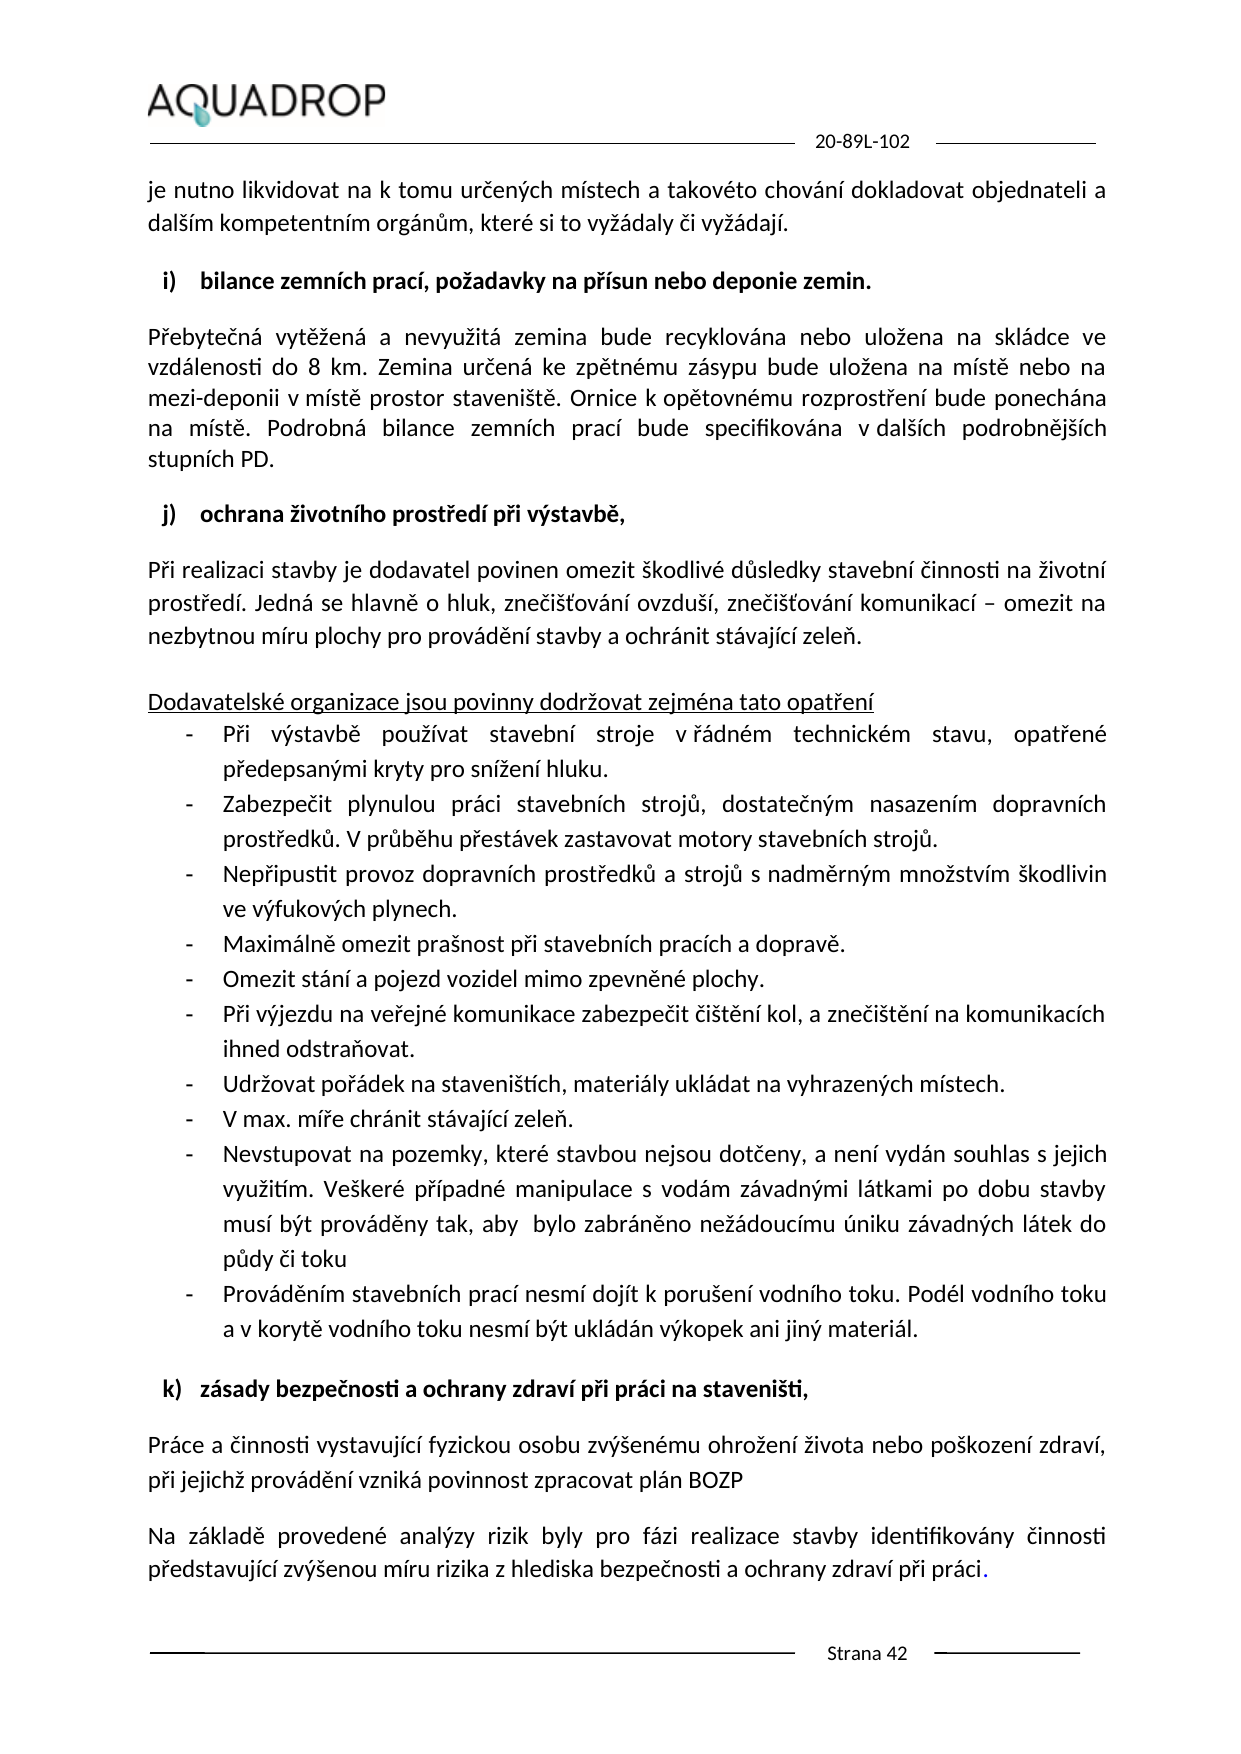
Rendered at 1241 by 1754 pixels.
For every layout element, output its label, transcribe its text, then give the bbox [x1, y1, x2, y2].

list Prováděním stavebních prací nesmí dojít k porušení vodního toku. Podél vodního toku a v korytě vodního toku nesmí být ukládán výkopek ani jiný materiál. [185, 1278, 1107, 1344]
subtitle zásady bezpečnosti a ochrany zdraví při práci na staveništi, [162, 1373, 1107, 1404]
list Udržovat pořádek na staveništích, materiály ukládat na vyhrazených místech. [185, 1068, 1107, 1099]
text Práce a činnosti vystavující fyzickou osobu zvýšenému ohrožení života nebo poškození zdraví, při jejichž provádění vzniká povinnost zpracovat plán BOZP [148, 1429, 1107, 1494]
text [148, 150, 1107, 238]
list V max. míře chránit stávající zeleň. [185, 1103, 1107, 1134]
list Nepřipustit provoz dopravních prostředků a strojů s nadměrným množstvím škodlivin ve výfukových plynech. [185, 858, 1107, 924]
list Omezit stání a pojezd vozidel mimo zpevněné plochy. [185, 963, 1107, 994]
picture [147, 84, 386, 127]
subtitle bilance zemních prací, požadavky na přísun nebo deponie zemin. [162, 265, 1107, 296]
text Přebytečná vytěžená a nevyužitá zemina bude recyklována nebo uložena na skládce ve vzdálenosti do 8 km. Zemina určená ke zpětnému zásypu bude uložena na místě nebo na mezi-deponii v místě prostor staveniště. Ornice k opětovnému rozprostření bude ponechána na místě. Podrobná bilance zemních prací bude specifikována v dalších podrobnějších stupních PD. [148, 321, 1107, 473]
list Při výjezdu na veřejné komunikace zabezpečit čištění kol, a znečištění na komunikacích ihned odstraňovat. [185, 998, 1107, 1064]
text Na základě provedené analýzy rizik byly pro fázi realizace stavby identifikovány činnosti představující zvýšenou míru rizika z hlediska bezpečnosti a ochrany zdraví při práci. [148, 1520, 1107, 1583]
list Nevstupovat na pozemky, které stavbou nejsou dotčeny, a není vydán souhlas s jejich využitím. Veškeré případné manipulace s vodám závadnými látkami po dobu stavby musí být prováděny tak, aby bylo zabráněno nežádoucímu úniku závadných látek do půdy či toku [185, 1138, 1107, 1274]
list Zabezpečit plynulou práci stavebních strojů, dostatečným nasazením dopravních prostředků. V průběhu přestávek zastavovat motory stavebních strojů. [185, 788, 1107, 854]
list Maximálně omezit prašnost při stavebních pracích a dopravě. [185, 928, 1107, 959]
list Při výstavbě používat stavební stroje v řádném technickém stavu, opatřené předepsanými kryty pro snížení hluku. [185, 718, 1107, 784]
list Dodavatelské organizace jsou povinny dodržovat zejména tato opatření [148, 686, 1107, 716]
list Při realizaci stavby je dodavatel povinen omezit škodlivé důsledky stavební činnosti na životní prostředí. Jedná se hlavně o hluk, znečišťování ovzduší, znečišťování komunikací – omezit na nezbytnou míru plochy pro provádění stavby a ochránit stávající zeleň. [148, 554, 1107, 650]
subtitle ochrana životního prostředí při výstavbě, [162, 498, 1107, 529]
